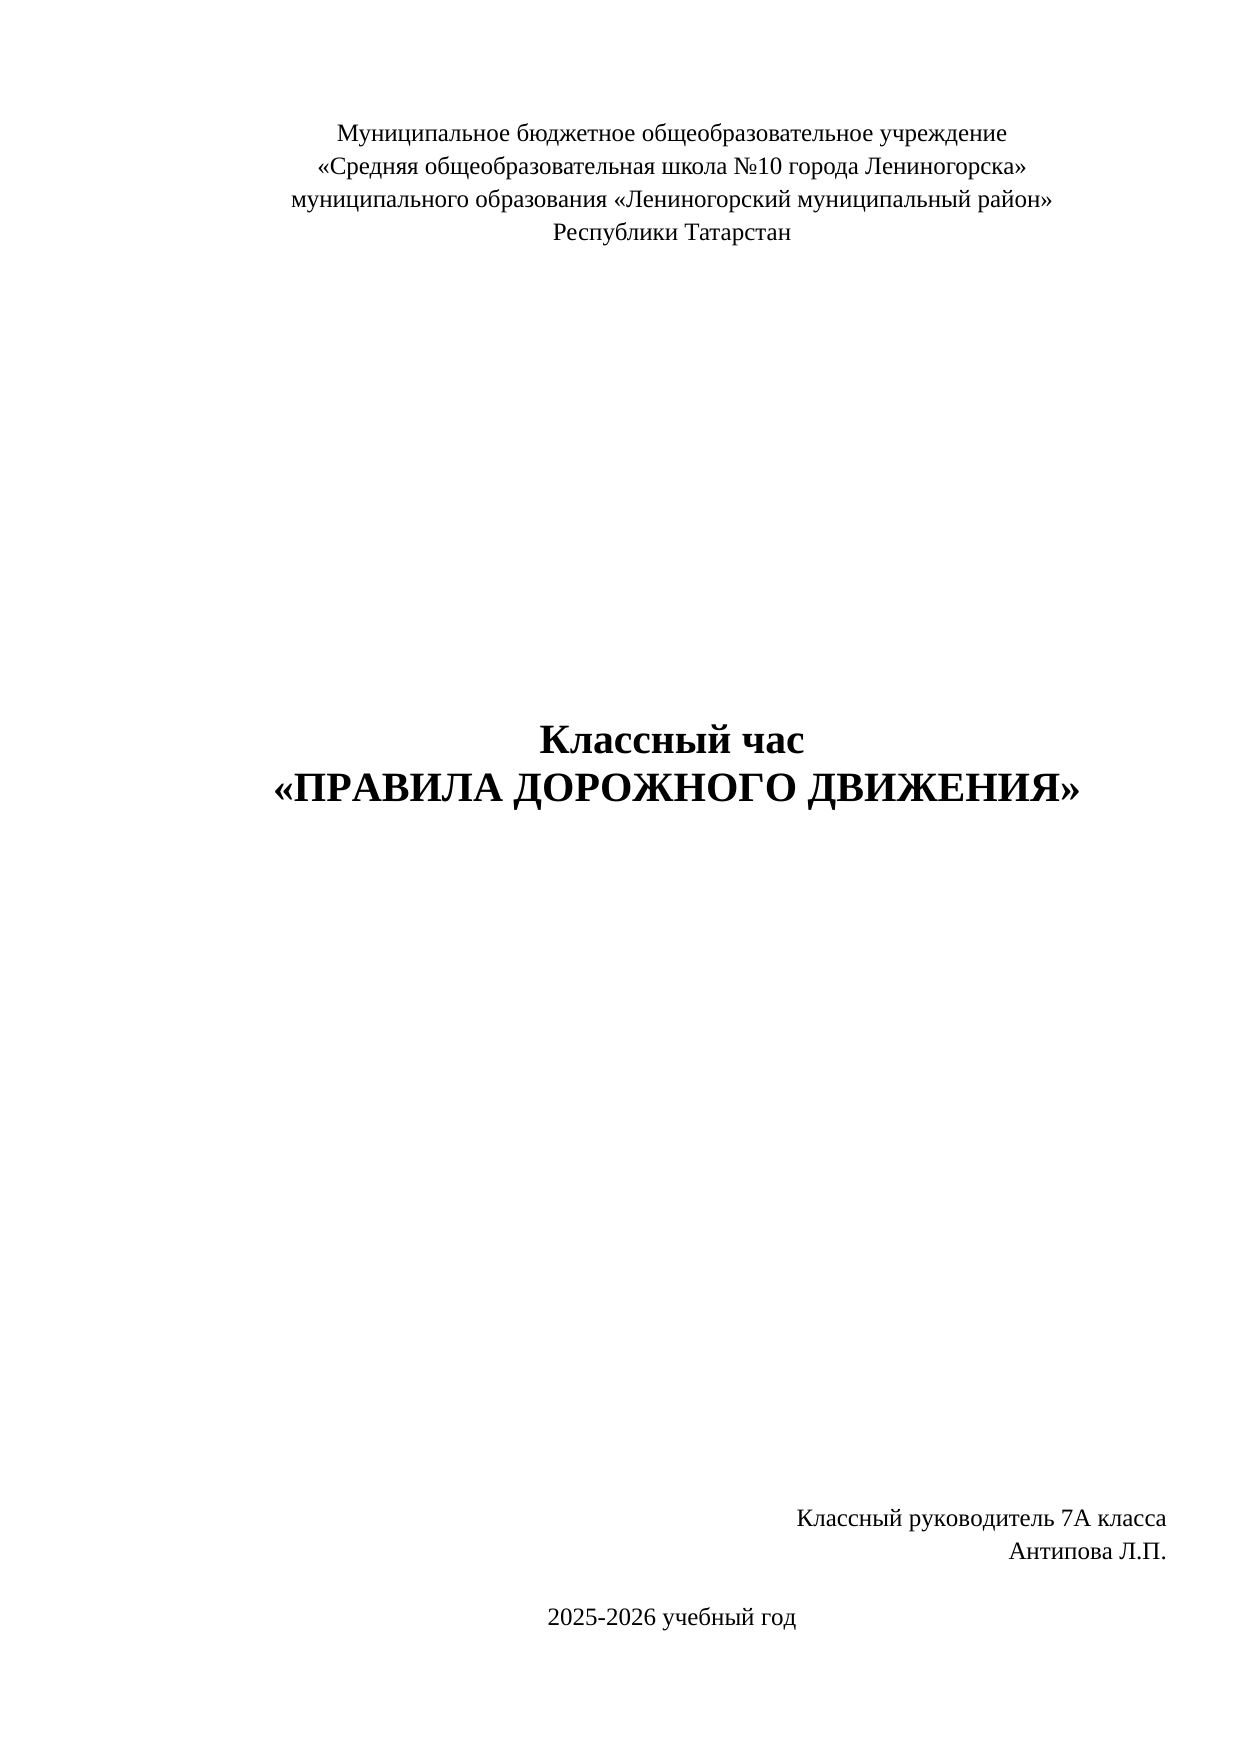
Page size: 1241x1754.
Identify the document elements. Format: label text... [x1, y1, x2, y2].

text «Средняя общеобразовательная школа №10 города Лениногорска» [177, 151, 1167, 180]
text Муниципальное бюджетное общеобразовательное учреждение [177, 118, 1167, 147]
text Классный руководитель 7А класса [177, 1503, 1167, 1532]
text Классный час [177, 714, 1167, 762]
text Республики Татарстан [177, 217, 1167, 246]
text «ПРАВИЛА ДОРОЖНОГО ДВИЖЕНИЯ» [177, 762, 1167, 810]
text муниципального образования «Лениногорский муниципальный район» [177, 184, 1167, 213]
text Антипова Л.П. [177, 1536, 1167, 1565]
text 2025-2026 учебный год [177, 1602, 1167, 1631]
